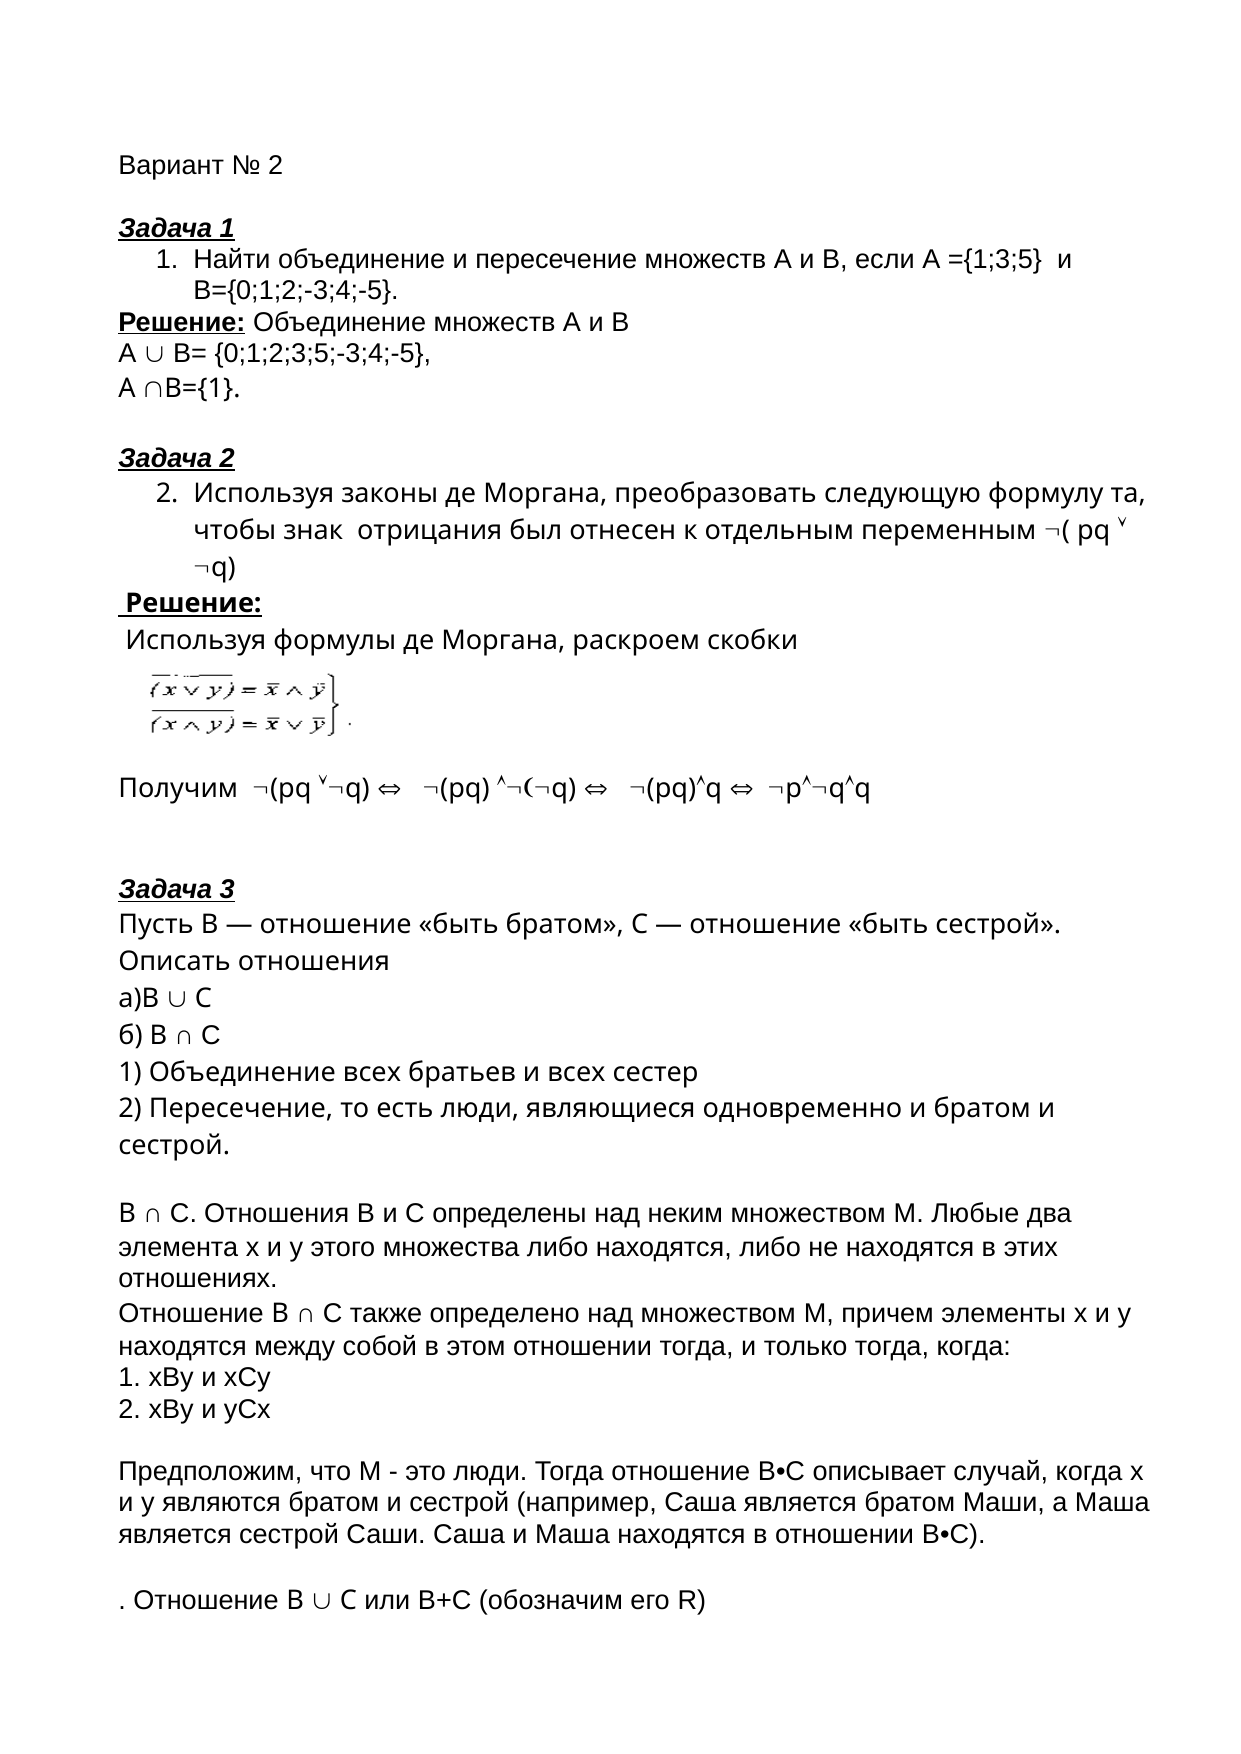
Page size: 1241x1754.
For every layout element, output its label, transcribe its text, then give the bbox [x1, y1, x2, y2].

text Задача 3 [118, 873, 1152, 904]
text Отношение В ∩ С также определено над множеством M, причем элементы x и y находятся между собой в этом отношении тогда, и только тогда, когда: [118, 1293, 1152, 1361]
list Используя законы де Моргана, преобразовать следующую формулу та, чтобы знак отрицания был отнесен к отдельным переменным ( pq  q) [156, 473, 1152, 584]
text А В={1}. [118, 368, 1152, 405]
text В ∩ С. Отношения B и C определены над неким множеством M. Любые два элемента x и y этого множества либо находятся, либо не находятся в этих отношениях. [118, 1194, 1152, 1293]
text 2. xBy и yCx [118, 1393, 1152, 1424]
text Предположим, что M - это люди. Тогда отношение B•C описывает случай, когда x и y являются братом и сестрой (например, Саша является братом Маши, а Маша является сестрой Саши. Саша и Маша находятся в отношении B•C). [118, 1455, 1152, 1549]
text 2) Пересечение, то есть люди, являющиеся одновременно и братом и сестрой. [118, 1089, 1152, 1163]
text Получим (pq q)  (pq) q)  (pq)q pqq [118, 768, 1152, 805]
text 1) Объединение всех братьев и всех сестер [118, 1052, 1152, 1089]
text . Отношение В  С или B+C (обозначим его R) [118, 1580, 1152, 1617]
text Используя формулы де Моргана, раскроем скобки [118, 621, 1152, 658]
text Задача 1 [118, 212, 1152, 243]
text Решение: [118, 584, 1152, 621]
text б) В ∩ С [118, 1015, 1152, 1052]
picture [125, 663, 366, 753]
text Вариант № 2 [118, 149, 1152, 181]
text 1. xBy и xCy [118, 1361, 1152, 1393]
list Найти объединение и пересечение множеств А и В, если А ={1;3;5} и B={0;1;2;-3;4;-5}. [156, 243, 1152, 306]
text А  В= {0;1;2;3;5;-3;4;-5}, [118, 337, 1152, 368]
text Пусть В — отношение «быть братом», С — отношение «быть сестрой». Описать отношения [118, 904, 1152, 978]
text Задача 2 [118, 442, 1152, 473]
text Решение: Объединение множеств А и В [118, 306, 1152, 337]
text а)В  С [118, 978, 1152, 1015]
